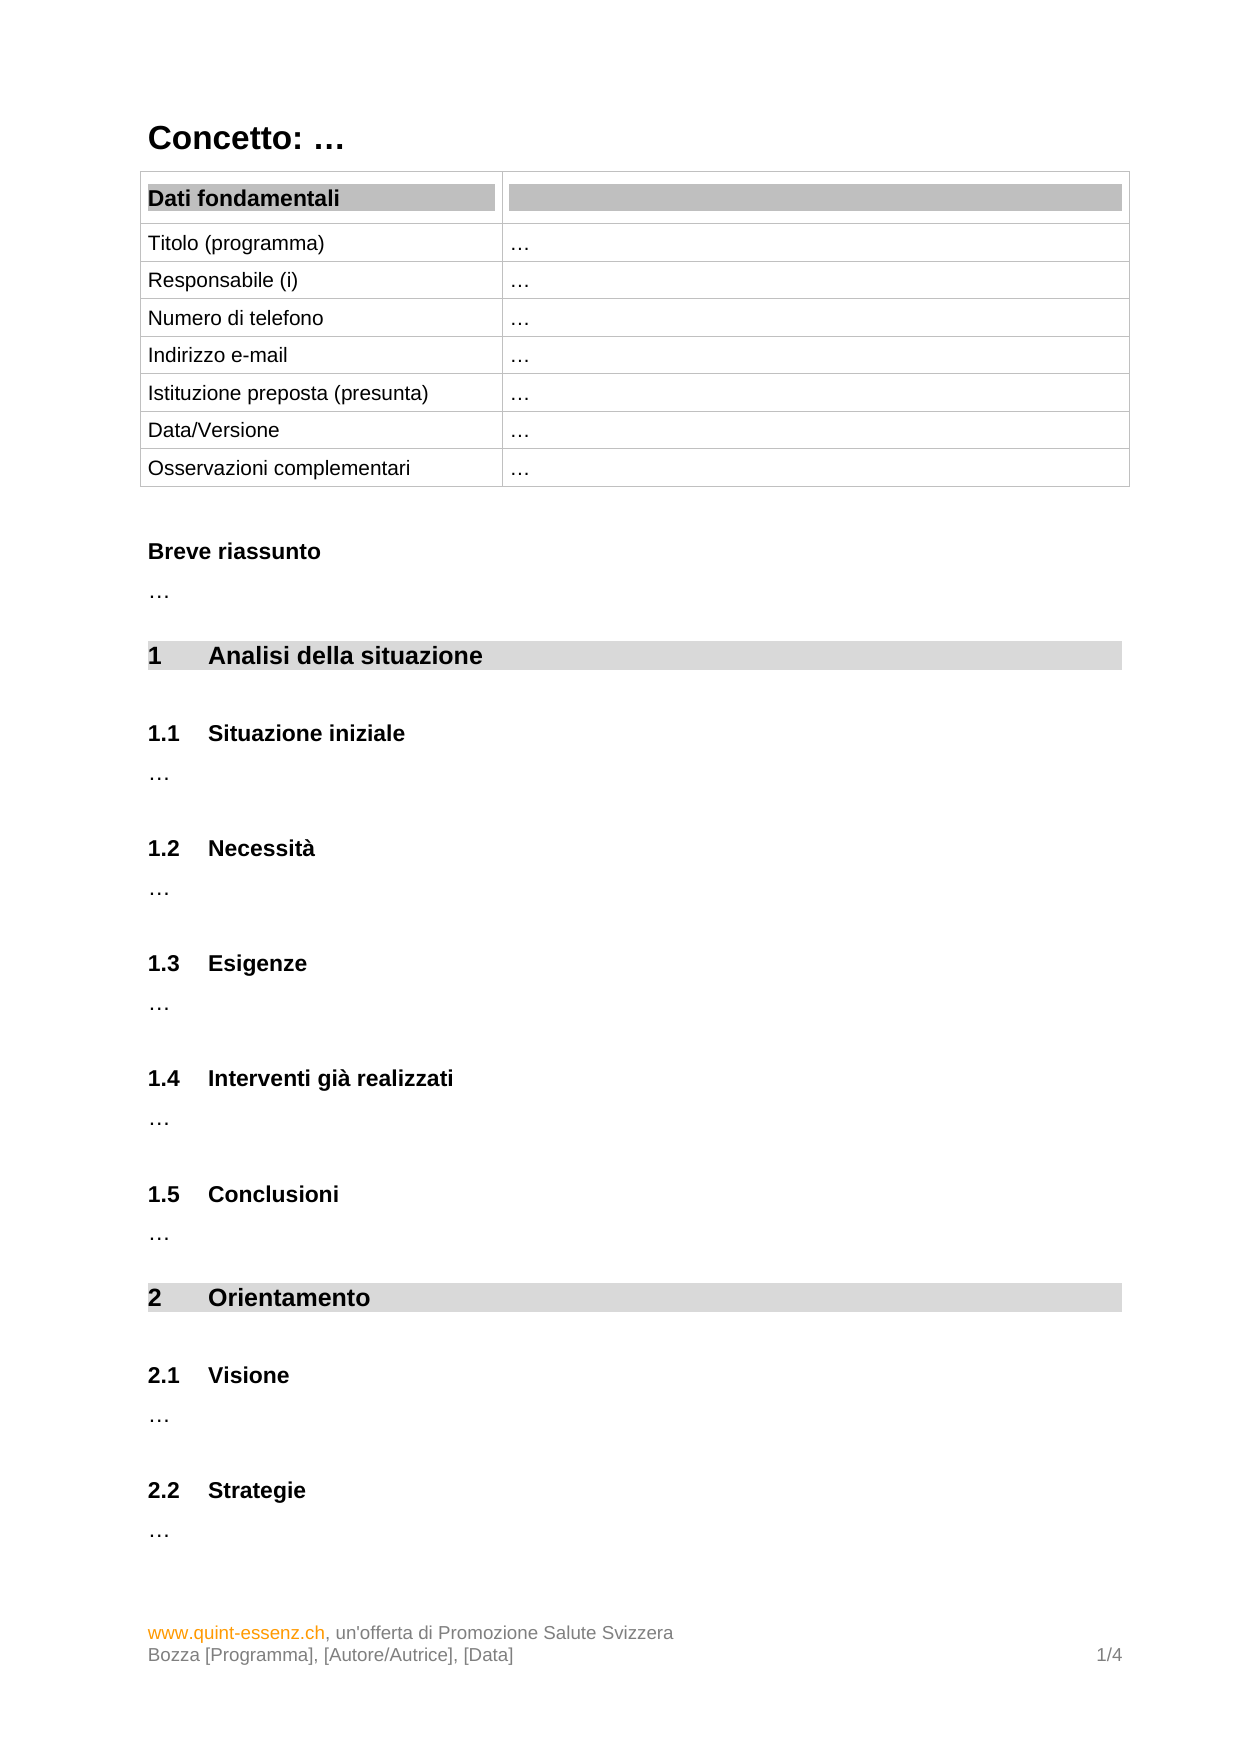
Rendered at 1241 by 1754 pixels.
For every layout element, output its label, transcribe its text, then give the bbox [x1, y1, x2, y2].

table_cell … [503, 374, 1129, 411]
table_header [503, 172, 1129, 223]
table_header Dati fondamentali [141, 172, 502, 223]
subtitle Interventi già realizzati [148, 1065, 1122, 1092]
table_cell Numero di telefono [141, 299, 502, 336]
subtitle Visione [148, 1362, 1122, 1388]
text … [148, 758, 1122, 785]
table_cell … [503, 449, 1129, 486]
subtitle Conclusioni [148, 1181, 1122, 1207]
table_cell … [503, 337, 1129, 373]
subtitle Analisi della situazione [148, 641, 1122, 670]
text … [148, 1104, 1122, 1131]
table_cell … [503, 224, 1129, 261]
subtitle Necessità [148, 835, 1122, 861]
table_cell Titolo (programma) [141, 224, 502, 261]
text … [148, 989, 1122, 1015]
subtitle Orientamento [148, 1283, 1122, 1312]
table_cell Data/Versione [141, 412, 502, 448]
table_cell Istituzione preposta (presunta) [141, 374, 502, 411]
text Concetto: … [148, 118, 1122, 157]
text … [148, 577, 1122, 603]
table_cell Indirizzo e-mail [141, 337, 502, 373]
subtitle Breve riassunto [148, 538, 1122, 564]
subtitle Esigenze [148, 950, 1122, 976]
table_cell Osservazioni complementari [141, 449, 502, 486]
table_cell … [503, 262, 1129, 298]
text … [148, 874, 1122, 900]
text … [148, 1516, 1122, 1542]
table_cell … [503, 299, 1129, 336]
text … [148, 1219, 1122, 1246]
text … [148, 1401, 1122, 1427]
table_cell Responsabile (i) [141, 262, 502, 298]
subtitle Situazione iniziale [148, 720, 1122, 746]
table_cell … [503, 412, 1129, 448]
subtitle Strategie [148, 1477, 1122, 1503]
